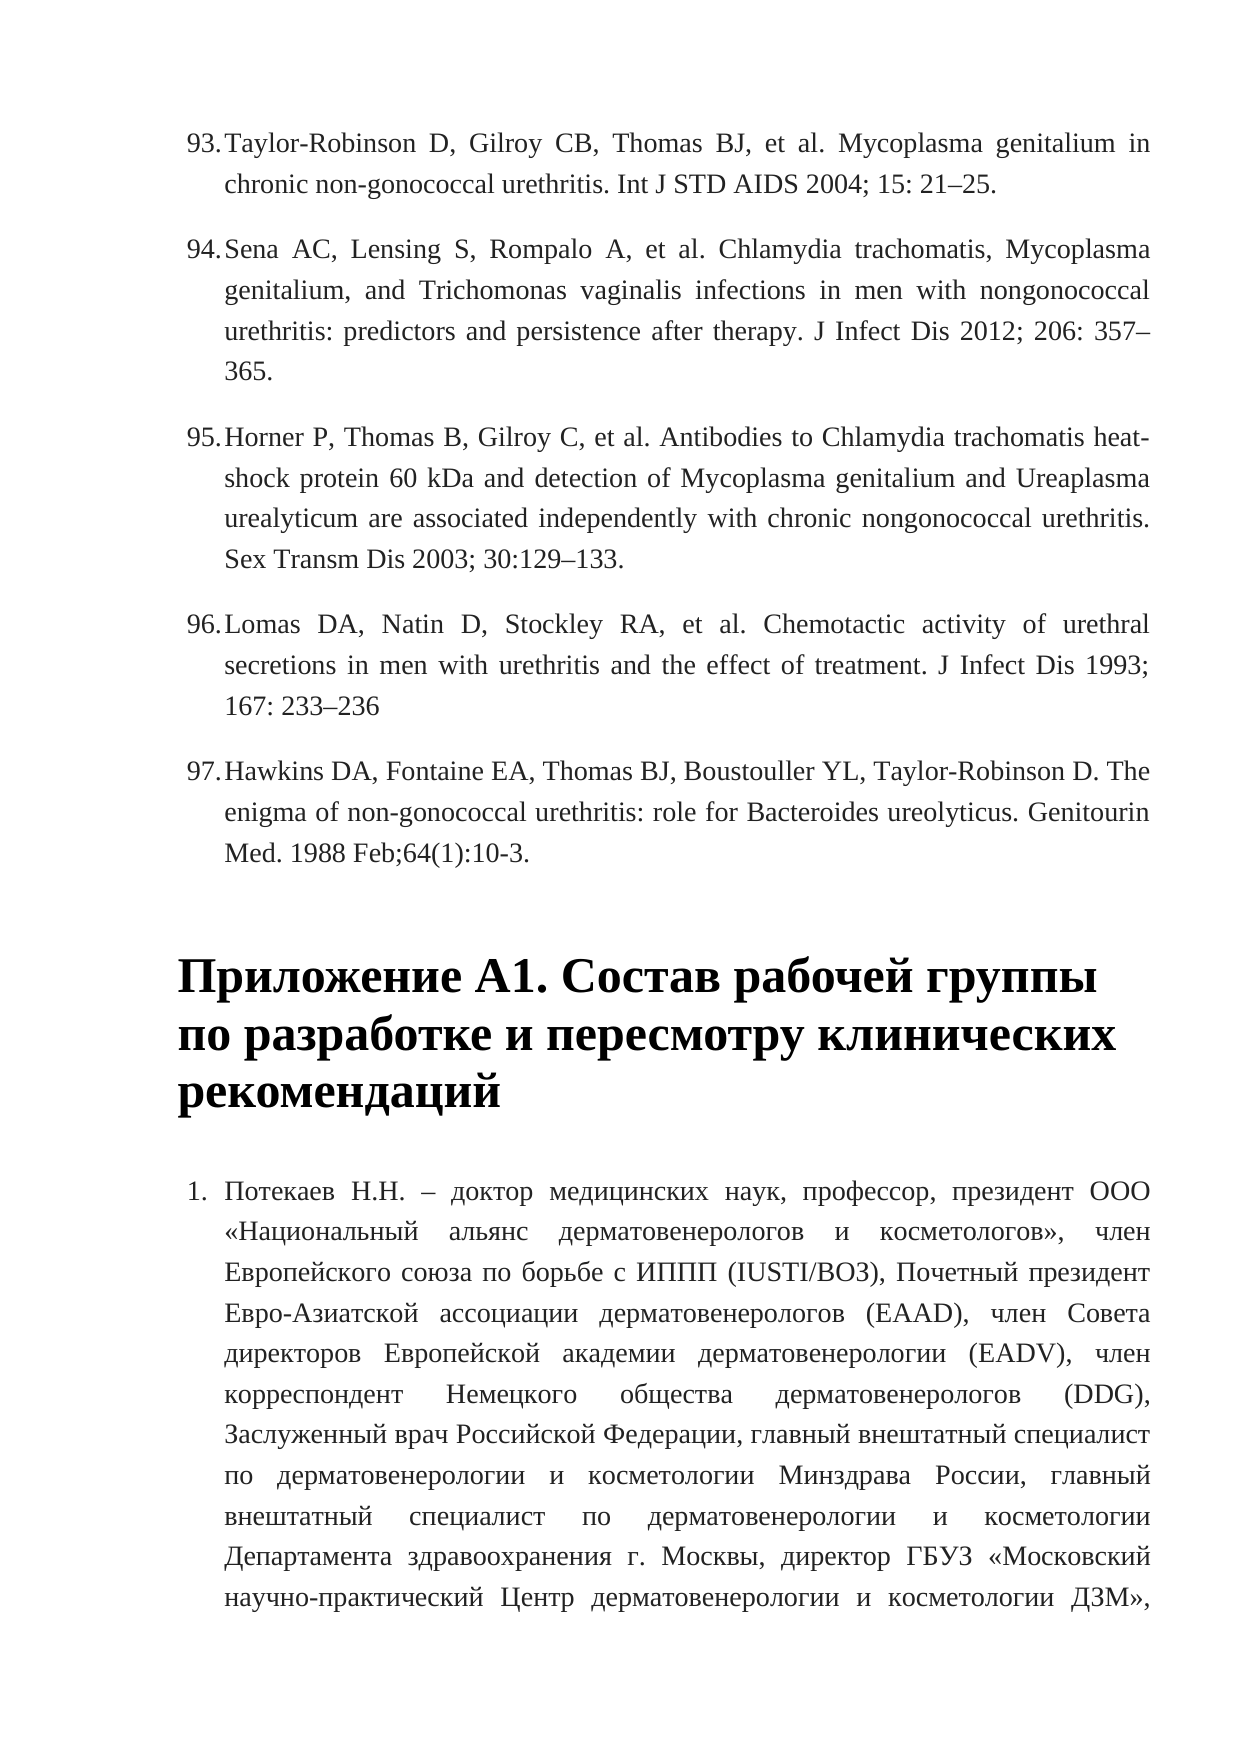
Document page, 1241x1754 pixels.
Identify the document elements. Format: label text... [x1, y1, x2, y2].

list Hawkins DA, Fontaine EA, Thomas BJ, Boustouller YL, Taylor-Robinson D. The enigma of non-gonococcal urethritis: role for Bacteroides ureolyticus. Genitourin Med. 1988 Feb;64(1):10-3. [187, 746, 1152, 868]
list Taylor-Robinson D, Gilroy CB, Thomas BJ, et al. Mycoplasma genitalium in chronic non-gonococcal urethritis. Int J STD AIDS 2004; 15: 21–25. [187, 118, 1152, 199]
list Lomas DA, Natin D, Stockley RA, et al. Chemotactic activity of urethral secretions in men with urethritis and the effect of treatment. J Infect Dis 1993; 167: 233–236 [187, 599, 1152, 721]
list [187, 1166, 1152, 1612]
list Sena AC, Lensing S, Rompalo A, et al. Chlamydia trachomatis, Mycoplasma genitalium, and Trichomonas vaginalis infections in men with nongonococcal urethritis: predictors and persistence after therapy. J Infect Dis 2012; 206: 357–365. [187, 224, 1152, 387]
text Приложение А1. Состав рабочей группы по разработке и пересмотру клинических рекомендаций [177, 946, 1152, 1119]
list Horner P, Thomas B, Gilroy C, et al. Antibodies to Chlamydia trachomatis heat-shock protein 60 kDa and detection of Mycoplasma genitalium and Ureaplasma urealyticum are associated independently with chronic nongonococcal urethritis. Sex Transm Dis 2003; 30:129–133. [187, 412, 1152, 574]
